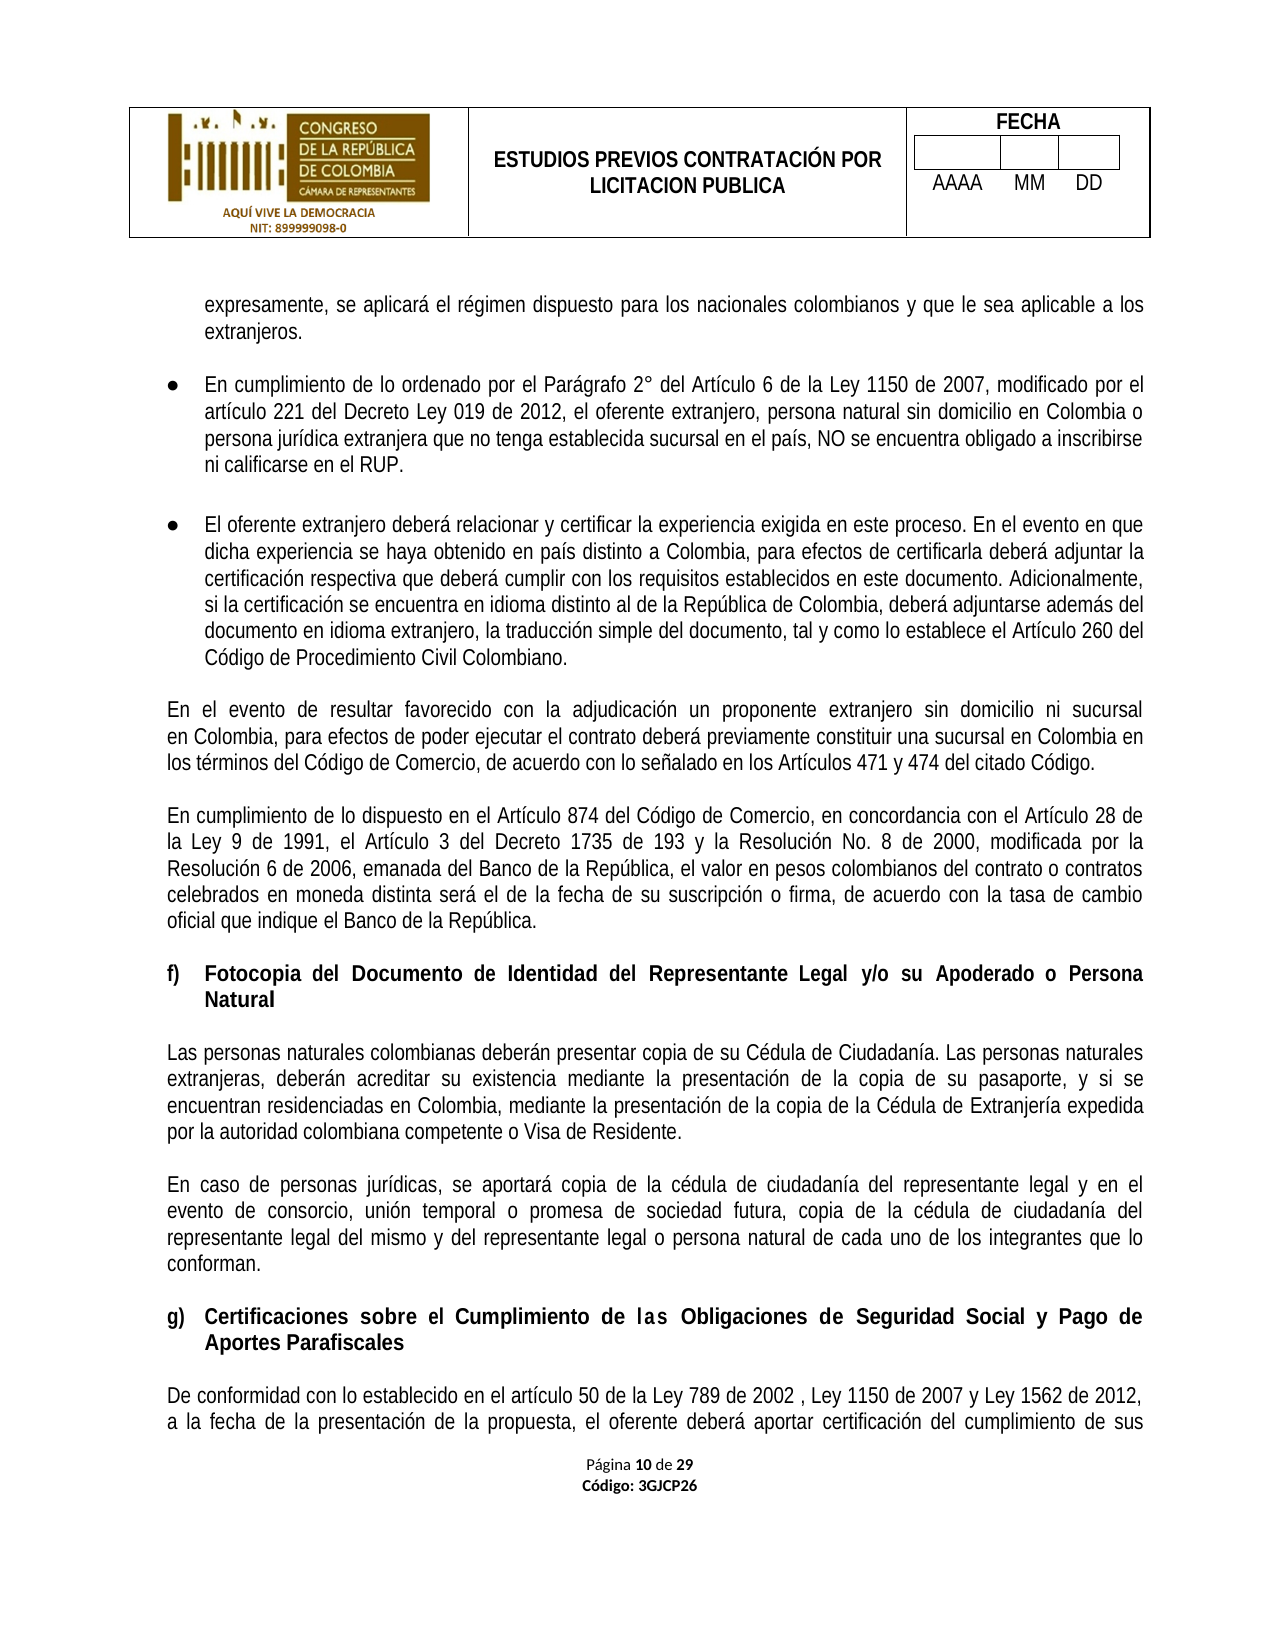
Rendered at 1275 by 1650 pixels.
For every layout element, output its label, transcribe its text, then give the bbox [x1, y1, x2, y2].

list En el evento de resultar favorecido con la adjudicación un proponente extranjero sin domicilio ni sucursal en Colombia, para efectos de poder ejecutar el contrato deberá previamente constituir una sucursal en Colombia en los términos del Código de Comercio, de acuerdo con lo señalado en los Artículos 471 y 474 del citado Código. [167, 696, 1144, 776]
list En caso de personas jurídicas, se aportará copia de la cédula de ciudadanía del representante legal y en el evento de consorcio, unión temporal o promesa de sociedad futura, copia de la cédula de ciudadanía del representante legal del mismo y del representante legal o persona natural de cada uno de los integrantes que lo conforman. [167, 1171, 1144, 1276]
list Fotocopia del Documento de Identidad del Representante Legal y/o su Apoderado o Persona Natural [167, 960, 1144, 1013]
list Certificaciones sobre el Cumplimiento de las Obligaciones de Seguridad Social y Pago de Aportes Parafiscales [167, 1303, 1144, 1355]
picture [167, 108, 431, 237]
list En cumplimiento de lo dispuesto en el Artículo 874 del Código de Comercio, en concordancia con el Artículo 28 de la Ley 9 de 1991, el Artículo 3 del Decreto 1735 de 193 y la Resolución No. 8 de 2000, modificada por la Resolución 6 de 2006, emanada del Banco de la República, el valor en pesos colombianos del contrato o contratos celebrados en moneda distinta será el de la fecha de su suscripción o firma, de acuerdo con la tasa de cambio oficial que indique el Banco de la República. [167, 802, 1144, 934]
list Las personas naturales colombianas deberán presentar copia de su Cédula de Ciudadanía. Las personas naturales extranjeras, deberán acreditar su existencia mediante la presentación de la copia de su pasaporte, y si se encuentran residenciadas en Colombia, mediante la presentación de la copia de la Cédula de Extranjería expedida por la autoridad colombiana competente o Visa de Residente. [167, 1039, 1144, 1144]
list El oferente extranjero deberá relacionar y certificar la experiencia exigida en este proceso. En el evento en que dicha experiencia se haya obtenido en país distinto a Colombia, para efectos de certificarla deberá adjuntar la certificación respectiva que deberá cumplir con los requisitos establecidos en este documento. Adicionalmente, si la certificación se encuentra en idioma distinto al de la República de Colombia, deberá adjuntarse además del documento en idioma extranjero, la traducción simple del documento, tal y como lo establece el Artículo 260 del Código de Procedimiento Civil Colombiano. [167, 510, 1144, 670]
list En cumplimiento de lo ordenado por el Parágrafo 2° del Artículo 6 de la Ley 1150 de 2007, modificado por el artículo 221 del Decreto Ley 019 de 2012, el oferente extranjero, persona natural sin domicilio en Colombia o persona jurídica extranjera que no tenga establecida sucursal en el país, NO se encuentra obligado a inscribirse ni calificarse en el RUP. [167, 370, 1144, 477]
